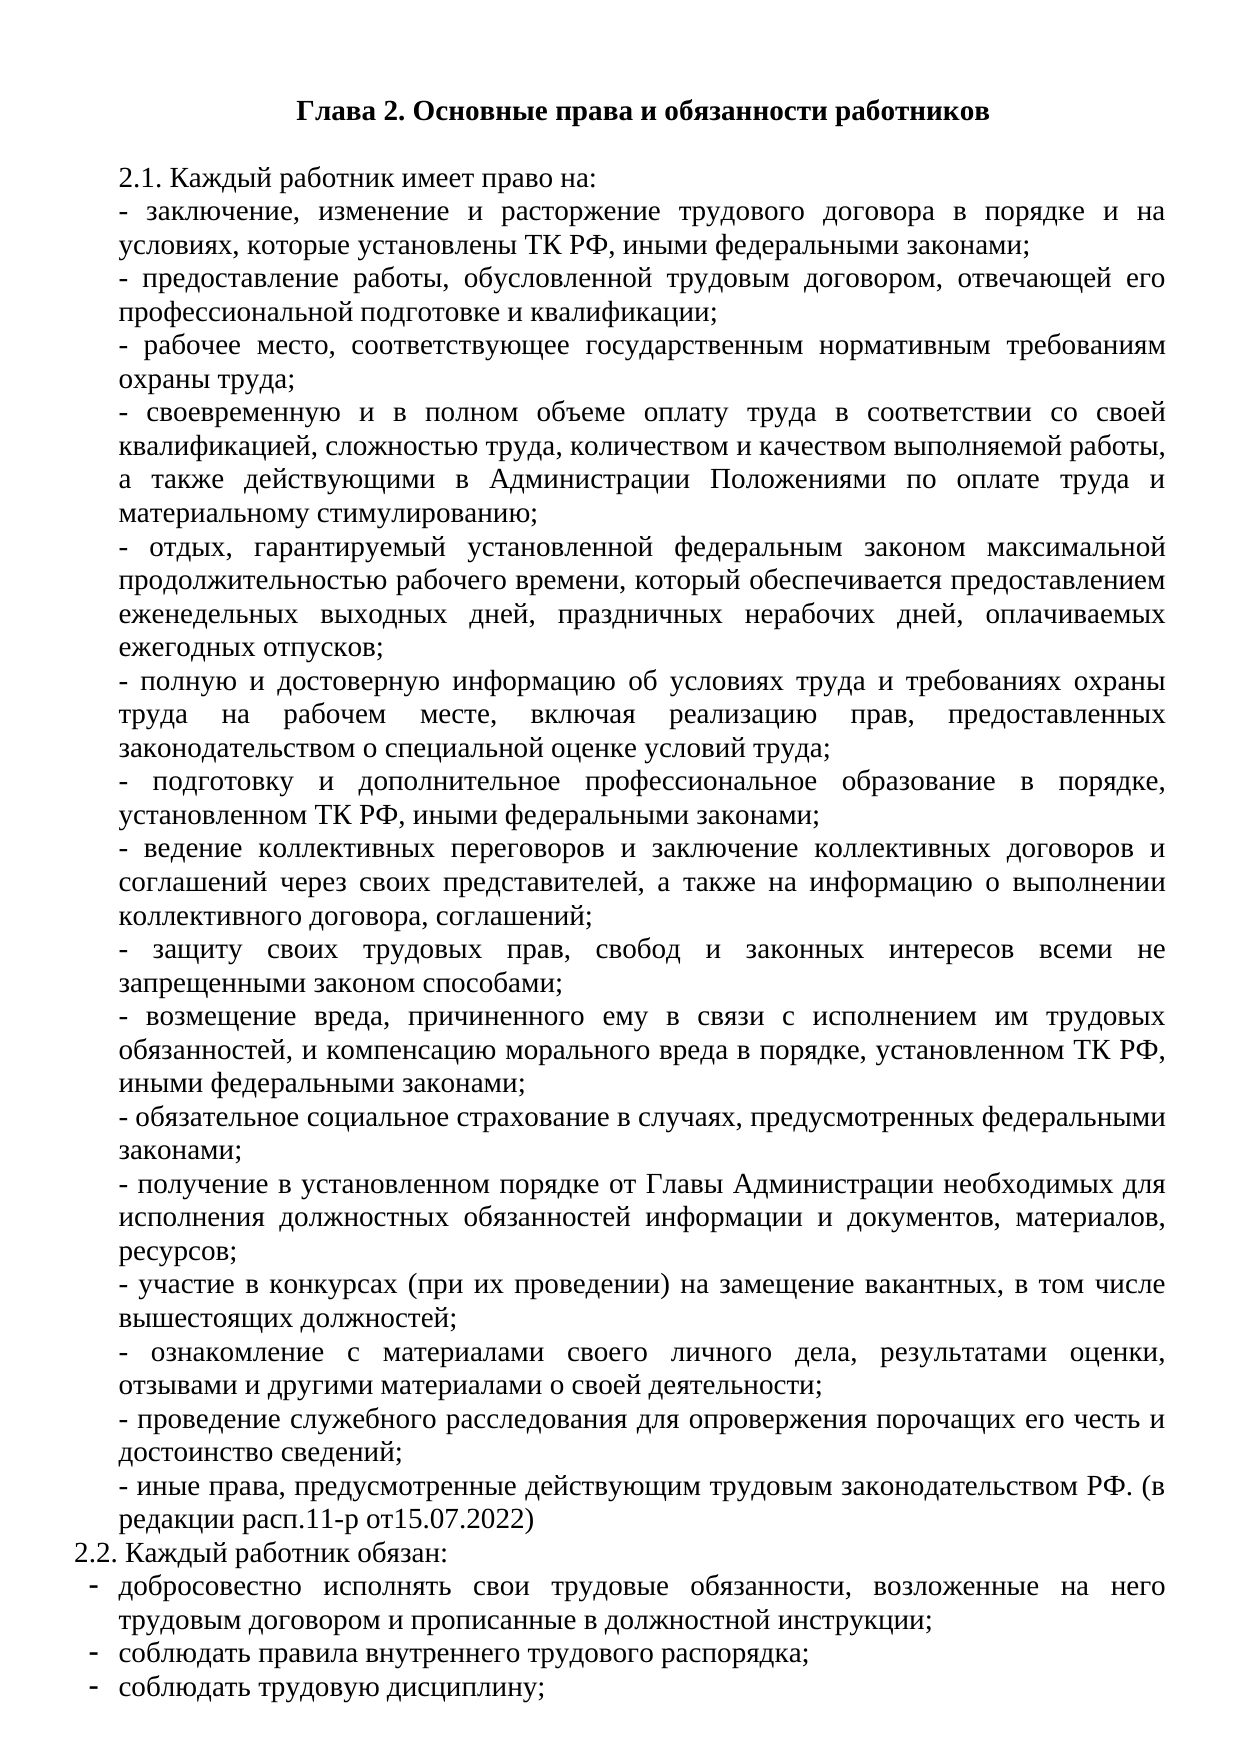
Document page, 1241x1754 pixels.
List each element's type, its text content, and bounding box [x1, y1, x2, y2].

text - участие в конкурсах (при их проведении) на замещение вакантных, в том числе вышестоящих должностей; [118, 1267, 1167, 1334]
text - предоставление работы, обусловленной трудовым договором, отвечающей его профессиональной подготовке и квалификации; [118, 260, 1167, 327]
text - отдых, гарантируемый установленной федеральным законом максимальной продолжительностью рабочего времени, который обеспечивается предоставлением еженедельных выходных дней, праздничных нерабочих дней, оплачиваемых ежегодных отпусков; [118, 529, 1167, 663]
text 2.2. Каждый работник обязан: [74, 1535, 1167, 1568]
list соблюдать правила внутреннего трудового распорядка; [89, 1636, 1167, 1669]
text - полную и достоверную информацию об условиях труда и требованиях охраны труда на рабочем месте, включая реализацию прав, предоставленных законодательством о специальной оценке условий труда; [118, 663, 1167, 763]
text Глава 2. Основные права и обязанности работников [246, 93, 1167, 126]
text - заключение, изменение и расторжение трудового договора в порядке и на условиях, которые установлены ТК РФ, иными федеральными законами; [118, 193, 1167, 260]
text - получение в установленном порядке от Главы Администрации необходимых для исполнения должностных обязанностей информации и документов, материалов, ресурсов; [118, 1166, 1167, 1267]
text - ознакомление с материалами своего личного дела, результатами оценки, отзывами и другими материалами о своей деятельности; [118, 1334, 1167, 1401]
text - иные права, предусмотренные действующим трудовым законодательством РФ. (в редакции расп.11-р от15.07.2022) [118, 1468, 1167, 1535]
text - подготовку и дополнительное профессиональное образование в порядке, установленном ТК РФ, иными федеральными законами; [118, 763, 1167, 831]
list добросовестно исполнять свои трудовые обязанности, возложенные на него трудовым договором и прописанные в должностной инструкции; [89, 1568, 1167, 1636]
text - возмещение вреда, причиненного ему в связи с исполнением им трудовых обязанностей, и компенсацию морального вреда в порядке, установленном ТК РФ, иными федеральными законами; [118, 998, 1167, 1099]
text - проведение служебного расследования для опровержения порочащих его честь и достоинство сведений; [118, 1401, 1167, 1468]
text - обязательное социальное страхование в случаях, предусмотренных федеральными законами; [118, 1099, 1167, 1166]
text - своевременную и в полном объеме оплату труда в соответствии со своей квалификацией, сложностью труда, количеством и качеством выполняемой работы, а также действующими в Администрации Положениями по оплате труда и материальному стимулированию; [118, 394, 1167, 529]
list соблюдать трудовую дисциплину; [89, 1669, 1167, 1703]
text 2.1. Каждый работник имеет право на: [118, 160, 1167, 193]
text - рабочее место, соответствующее государственным нормативным требованиям охраны труда; [118, 327, 1167, 394]
text - ведение коллективных переговоров и заключение коллективных договоров и соглашений через своих представителей, а также на информацию о выполнении коллективного договора, соглашений; [118, 831, 1167, 931]
text - защиту своих трудовых прав, свобод и законных интересов всеми не запрещенными законом способами; [118, 931, 1167, 998]
